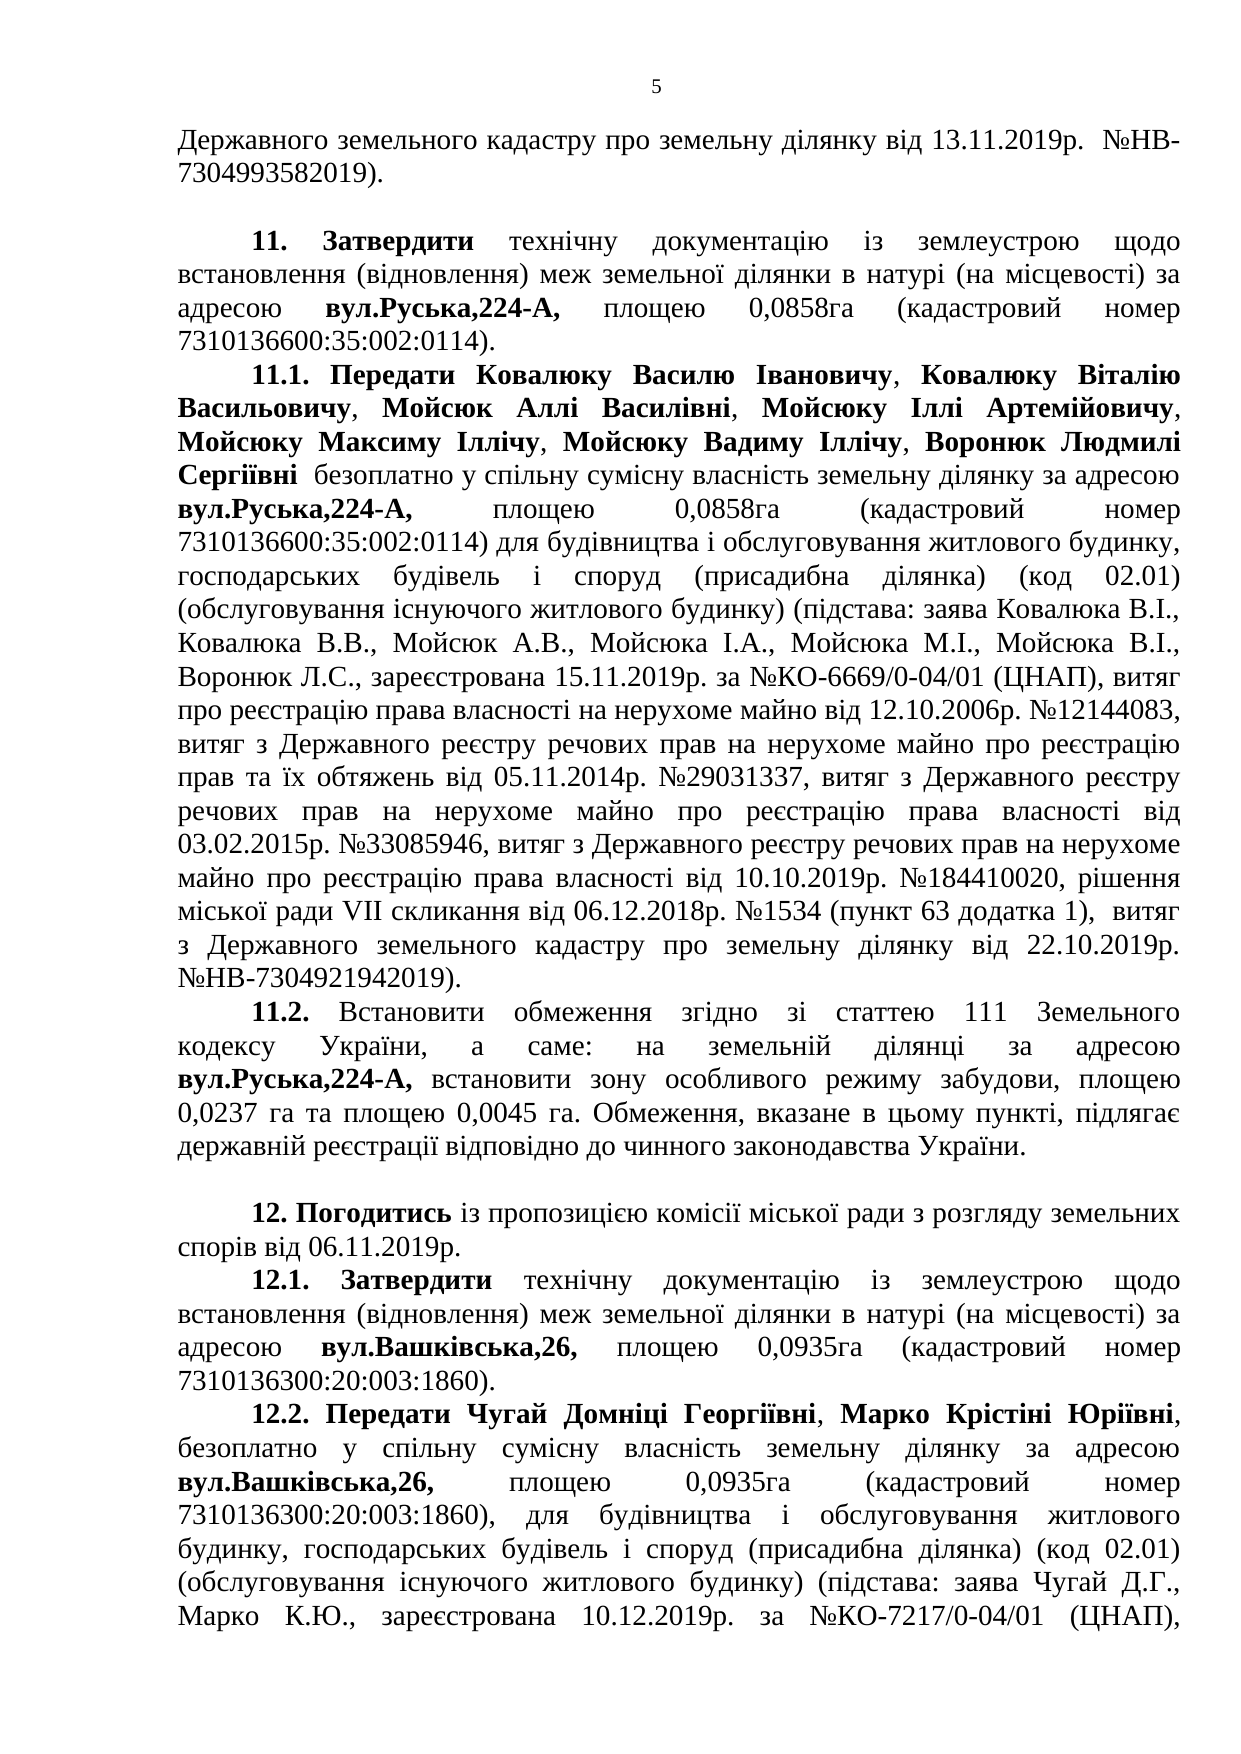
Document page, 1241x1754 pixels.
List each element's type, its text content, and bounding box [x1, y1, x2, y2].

text 11. Затвердити технічну документацію із землеустрою щодо встановлення (відновлення) меж земельної ділянки в натурі (на місцевості) за адресою вул.Руська,224-А, площею 0,0858га (кадастровий номер 7310136600:35:002:0114). [177, 223, 1181, 357]
text 11.1. Передати Ковалюку Василю Івановичу, Ковалюку Віталію Васильовичу, Мойсюк Аллі Василівні, Мойсюку Іллі Артемійовичу, Мойсюку Максиму Іллічу, Мойсюку Вадиму Іллічу, Воронюк Людмилі Сергіївні безоплатно у спільну сумісну власність земельну ділянку за адресою вул.Руська,224-А, площею 0,0858га (кадастровий номер 7310136600:35:002:0114) для будівництва і обслуговування житлового будинку, господарських будівель і споруд (присадибна ділянка) (код 02.01) (обслуговування існуючого житлового будинку) (підстава: заява Ковалюка В.І., Ковалюка В.В., Мойсюк А.В., Мойсюка І.А., Мойсюка М.І., Мойсюка В.І., Воронюк Л.С., зареєстрована 15.11.2019р. за №КО-6669/0-04/01 (ЦНАП), витяг про реєстрацію права власності на нерухоме майно від 12.10.2006р. №12144083, витяг з Державного реєстру речових прав на нерухоме майно про реєстрацію прав та їх обтяжень від 05.11.2014р. №29031337, витяг з Державного реєстру речових прав на нерухоме майно про реєстрацію права власності від 03.02.2015р. №33085946, витяг з Державного реєстру речових прав на нерухоме майно про реєстрацію права власності від 10.10.2019р. №184410020, рішення міської ради VII скликання від 06.12.2018р. №1534 (пункт 63 додатка 1), витяг з Державного земельного кадастру про земельну ділянку від 22.10.2019р. №НВ-7304921942019). [177, 357, 1181, 994]
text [177, 1397, 1181, 1631]
text 12.1. Затвердити технічну документацію із землеустрою щодо встановлення (відновлення) меж земельної ділянки в натурі (на місцевості) за адресою вул.Вашківська,26, площею 0,0935га (кадастровий номер 7310136300:20:003:1860). [177, 1262, 1181, 1397]
text 11.2. Встановити обмеження згідно зі статтею 111 Земельного кодексу України, а саме: на земельній ділянці за адресою вул.Руська,224-А, встановити зону особливого режиму забудови, площею 0,0237 га та площею 0,0045 га. Обмеження, вказане в цьому пункті, підлягає державній реєстрації відповідно до чинного законодавства України. [177, 994, 1181, 1162]
text 12. Погодитись із пропозицією комісії міської ради з розгляду земельних спорів від 06.11.2019р. [177, 1195, 1181, 1262]
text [177, 118, 1181, 189]
